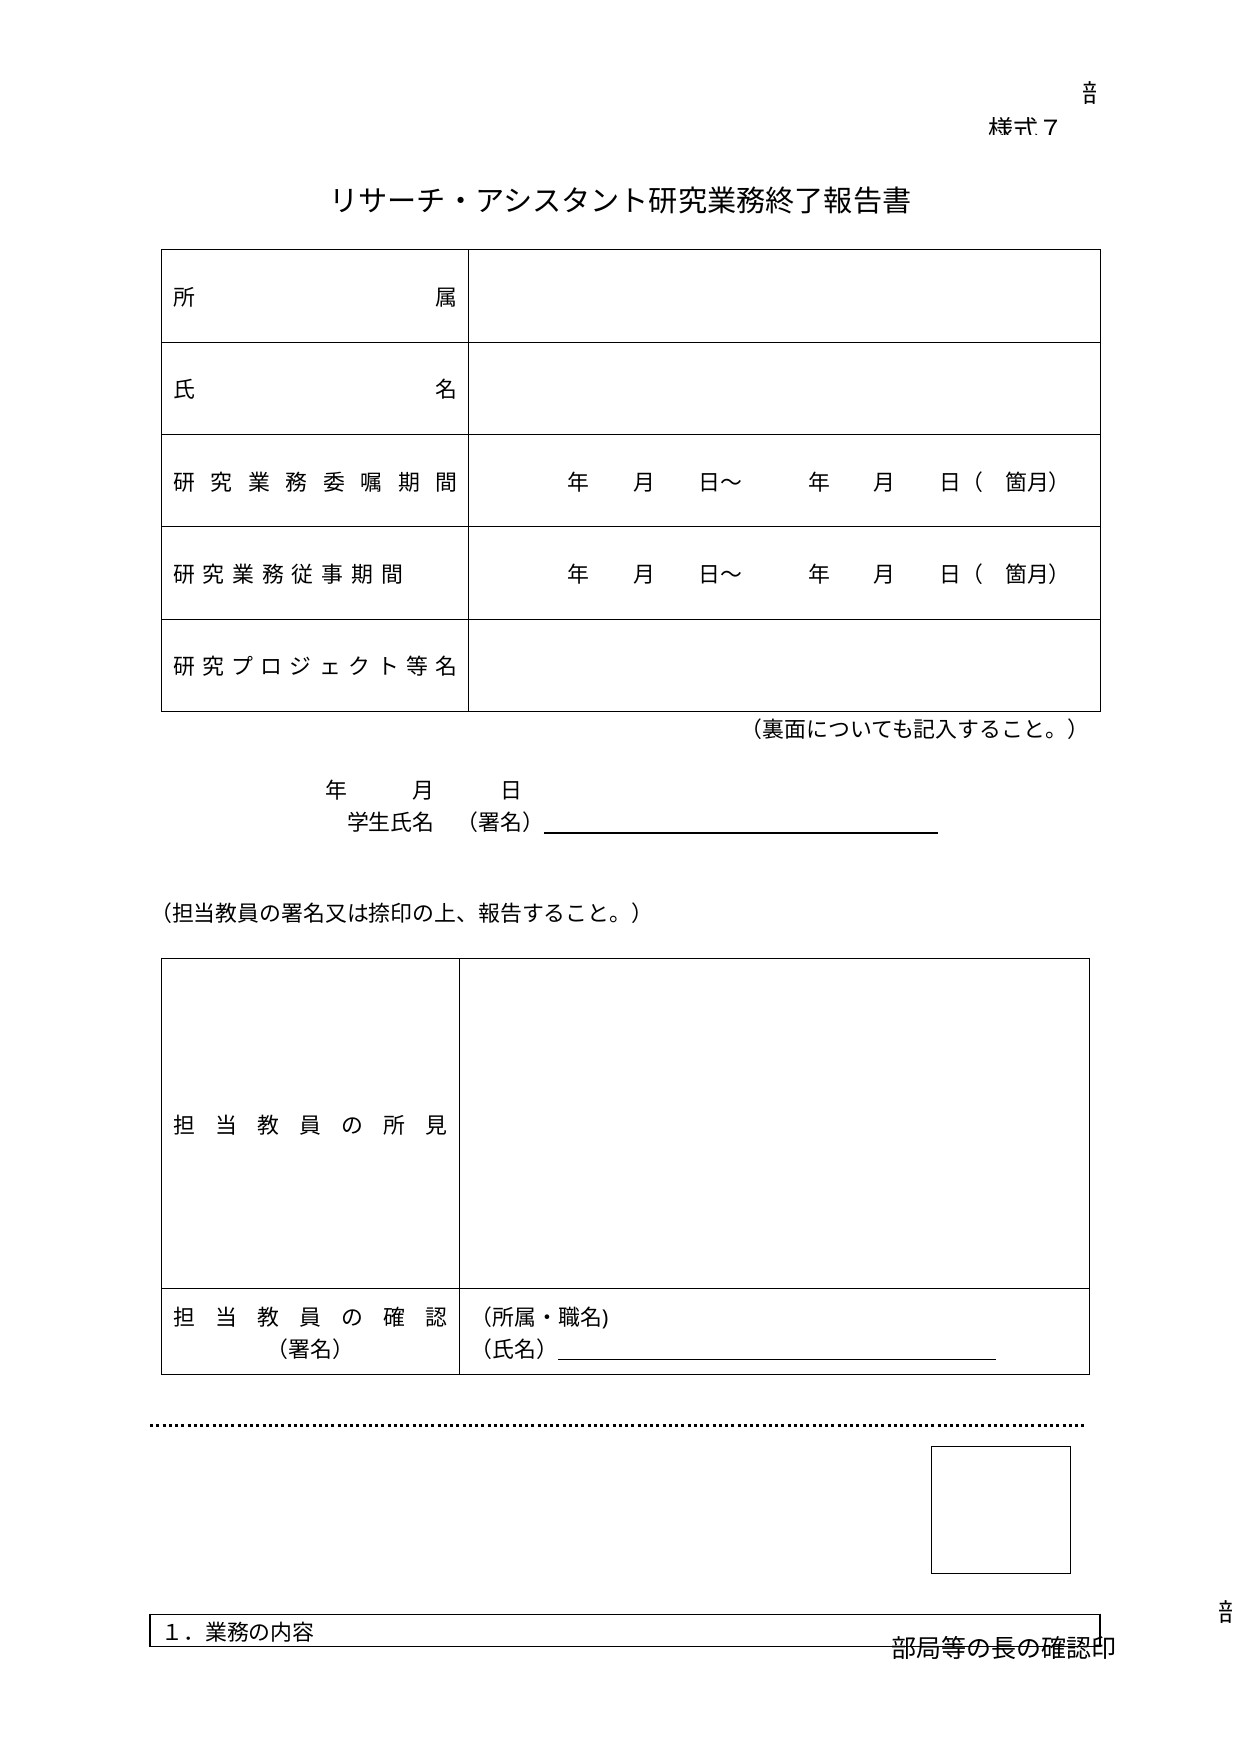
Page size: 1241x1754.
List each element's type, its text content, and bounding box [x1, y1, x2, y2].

table_cell 担当教員の確認 （署名） [162, 1289, 459, 1374]
table_cell 年 月 日～ 年 月 日（ 箇月） [469, 435, 1100, 526]
table_cell （所属・職名) （氏名） [460, 1289, 1089, 1374]
table_cell 研究業務従事期間 [162, 527, 468, 618]
table_cell [469, 620, 1100, 711]
table_cell [469, 343, 1100, 434]
table_header 担当教員の所見 [162, 959, 459, 1288]
text （裏面についても記入すること。） [150, 712, 1090, 743]
table_header [469, 250, 1100, 342]
table_header [460, 959, 1089, 1288]
table_cell 年 月 日～ 年 月 日（ 箇月） [469, 527, 1100, 618]
table_cell 氏 名 [162, 343, 468, 434]
table_cell 研究業務委嘱期間 [162, 435, 468, 526]
table_cell 研究プロジェクト等名 [162, 620, 468, 711]
table_header 所 属 [162, 250, 468, 342]
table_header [151, 1615, 1099, 1646]
text （担当教員の署名又は捺印の上、報告すること。） [150, 896, 1090, 928]
text 年 月 日 [150, 773, 1090, 805]
text 学生氏名 （署名） [150, 805, 1090, 837]
text リサーチ・アシスタント研究業務終了報告書 [150, 177, 1090, 219]
